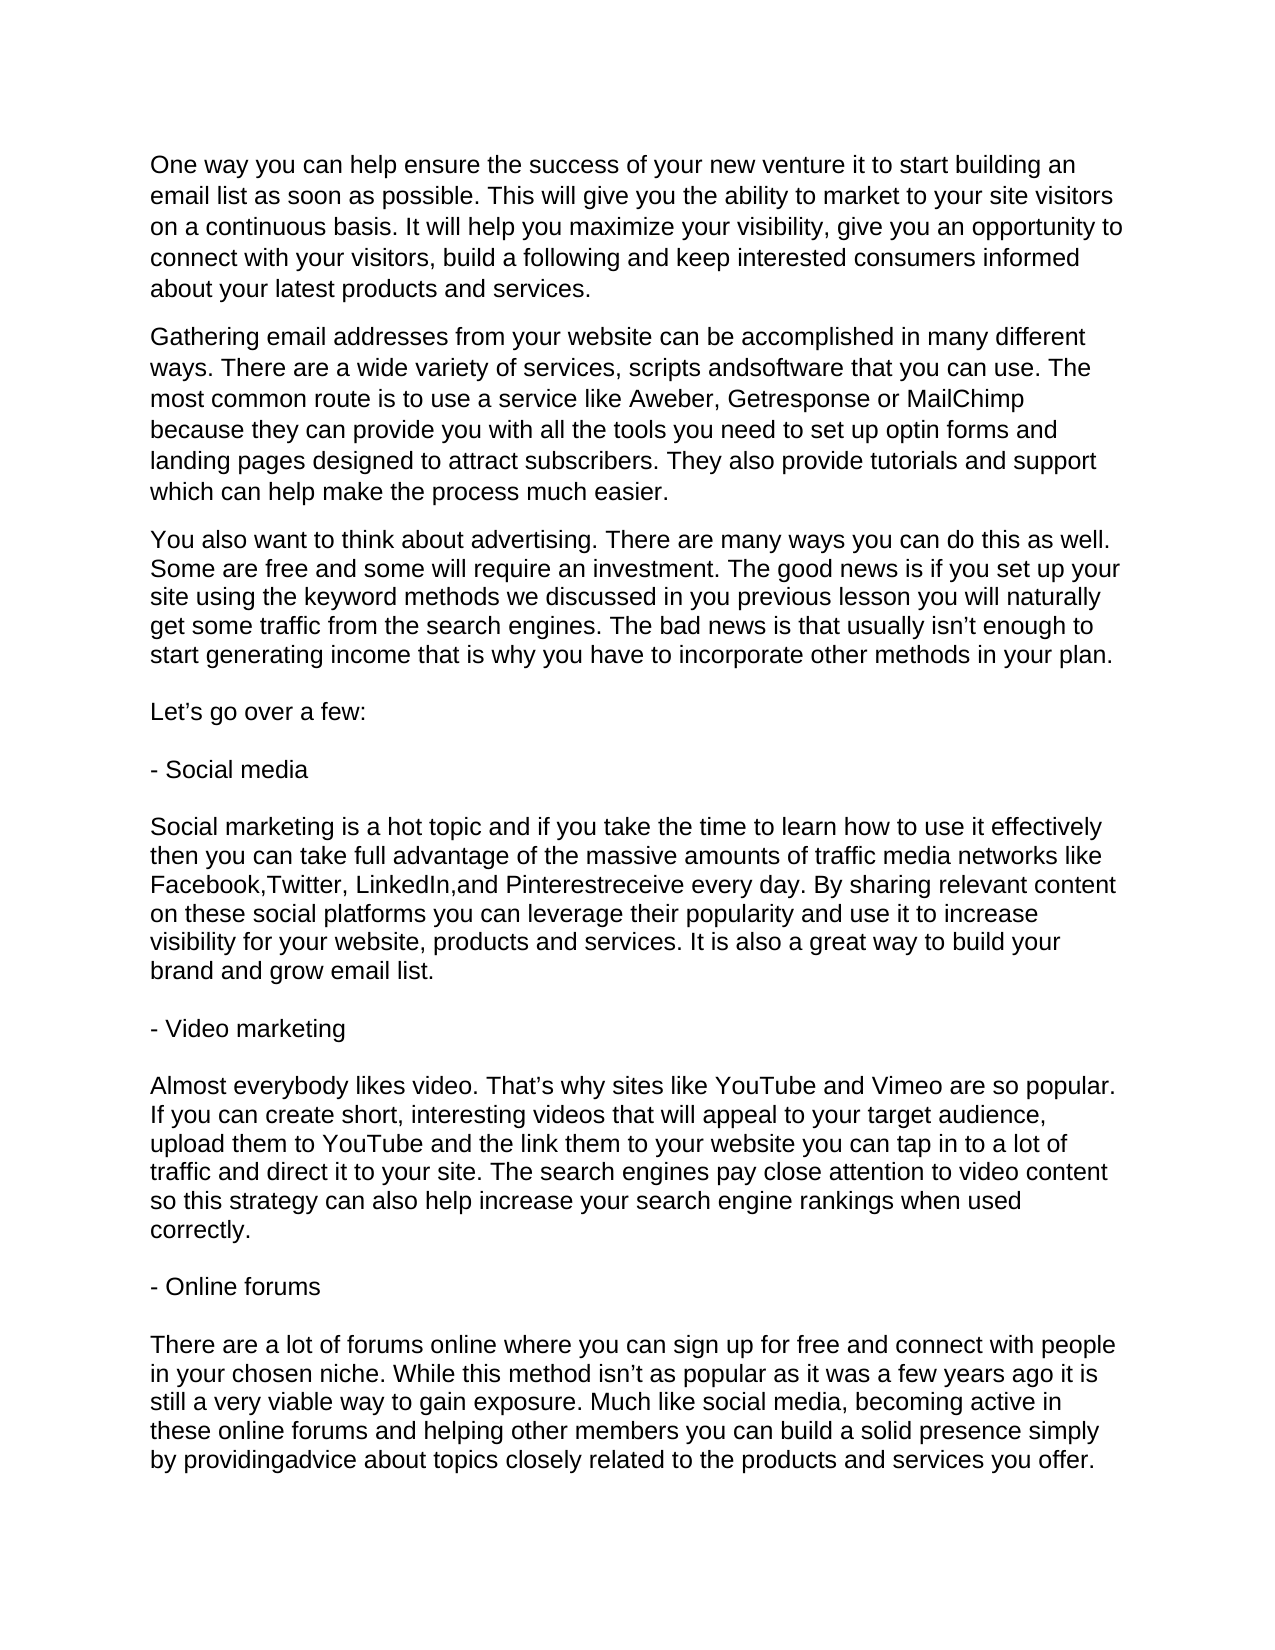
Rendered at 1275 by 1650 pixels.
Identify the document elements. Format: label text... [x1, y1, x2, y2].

text - Online forums [150, 1272, 1125, 1301]
text Social marketing is a hot topic and if you take the time to learn how to use it effectively then you can take full advantage of the massive amounts of traffic media networks like Facebook,Twitter, LinkedIn,and Pinterestreceive every day. By sharing relevant content on these social platforms you can leverage their popularity and use it to increase visibility for your website, products and services. It is also a great way to build your brand and grow email list. [150, 812, 1125, 985]
text You also want to think about advertising. There are many ways you can do this as well. Some are free and some will require an investment. The good news is if you set up your site using the keyword methods we discussed in you previous lesson you will naturally get some traffic from the search engines. The bad news is that usually isn’t enough to start generating income that is why you have to incorporate other methods in your plan. [150, 525, 1125, 668]
text One way you can help ensure the success of your new venture it to start building an email list as soon as possible. This will give you the ability to market to your site visitors on a continuous basis. It will help you maximize your visibility, give you an opportunity to connect with your visitors, build a following and keep interested consumers informed about your latest products and services. [150, 150, 1125, 303]
text There are a lot of forums online where you can sign up for free and connect with people in your chosen niche. While this method isn’t as popular as it was a few years ago it is still a very viable way to gain exposure. Much like social media, becoming active in these online forums and helping other members you can build a solid presence simply by providingadvice about topics closely related to the products and services you offer. [150, 1330, 1125, 1473]
text Let’s go over a few: [150, 697, 1125, 726]
text - Video marketing [150, 1013, 1125, 1042]
text Gathering email addresses from your website can be accomplished in many different ways. There are a wide variety of services, scripts andsoftware that you can use. The most common route is to use a service like Aweber, Getresponse or MailChimp because they can provide you with all the tools you need to set up optin forms and landing pages designed to attract subscribers. They also provide tutorials and support which can help make the process much easier. [150, 322, 1125, 506]
text - Social media [150, 755, 1125, 783]
text Almost everybody likes video. That’s why sites like YouTube and Vimeo are so popular. If you can create short, interesting videos that will appeal to your target audience, upload them to YouTube and the link them to your website you can tap in to a lot of traffic and direct it to your site. The search engines pay close attention to video content so this strategy can also help increase your search engine rankings when used correctly. [150, 1071, 1125, 1243]
